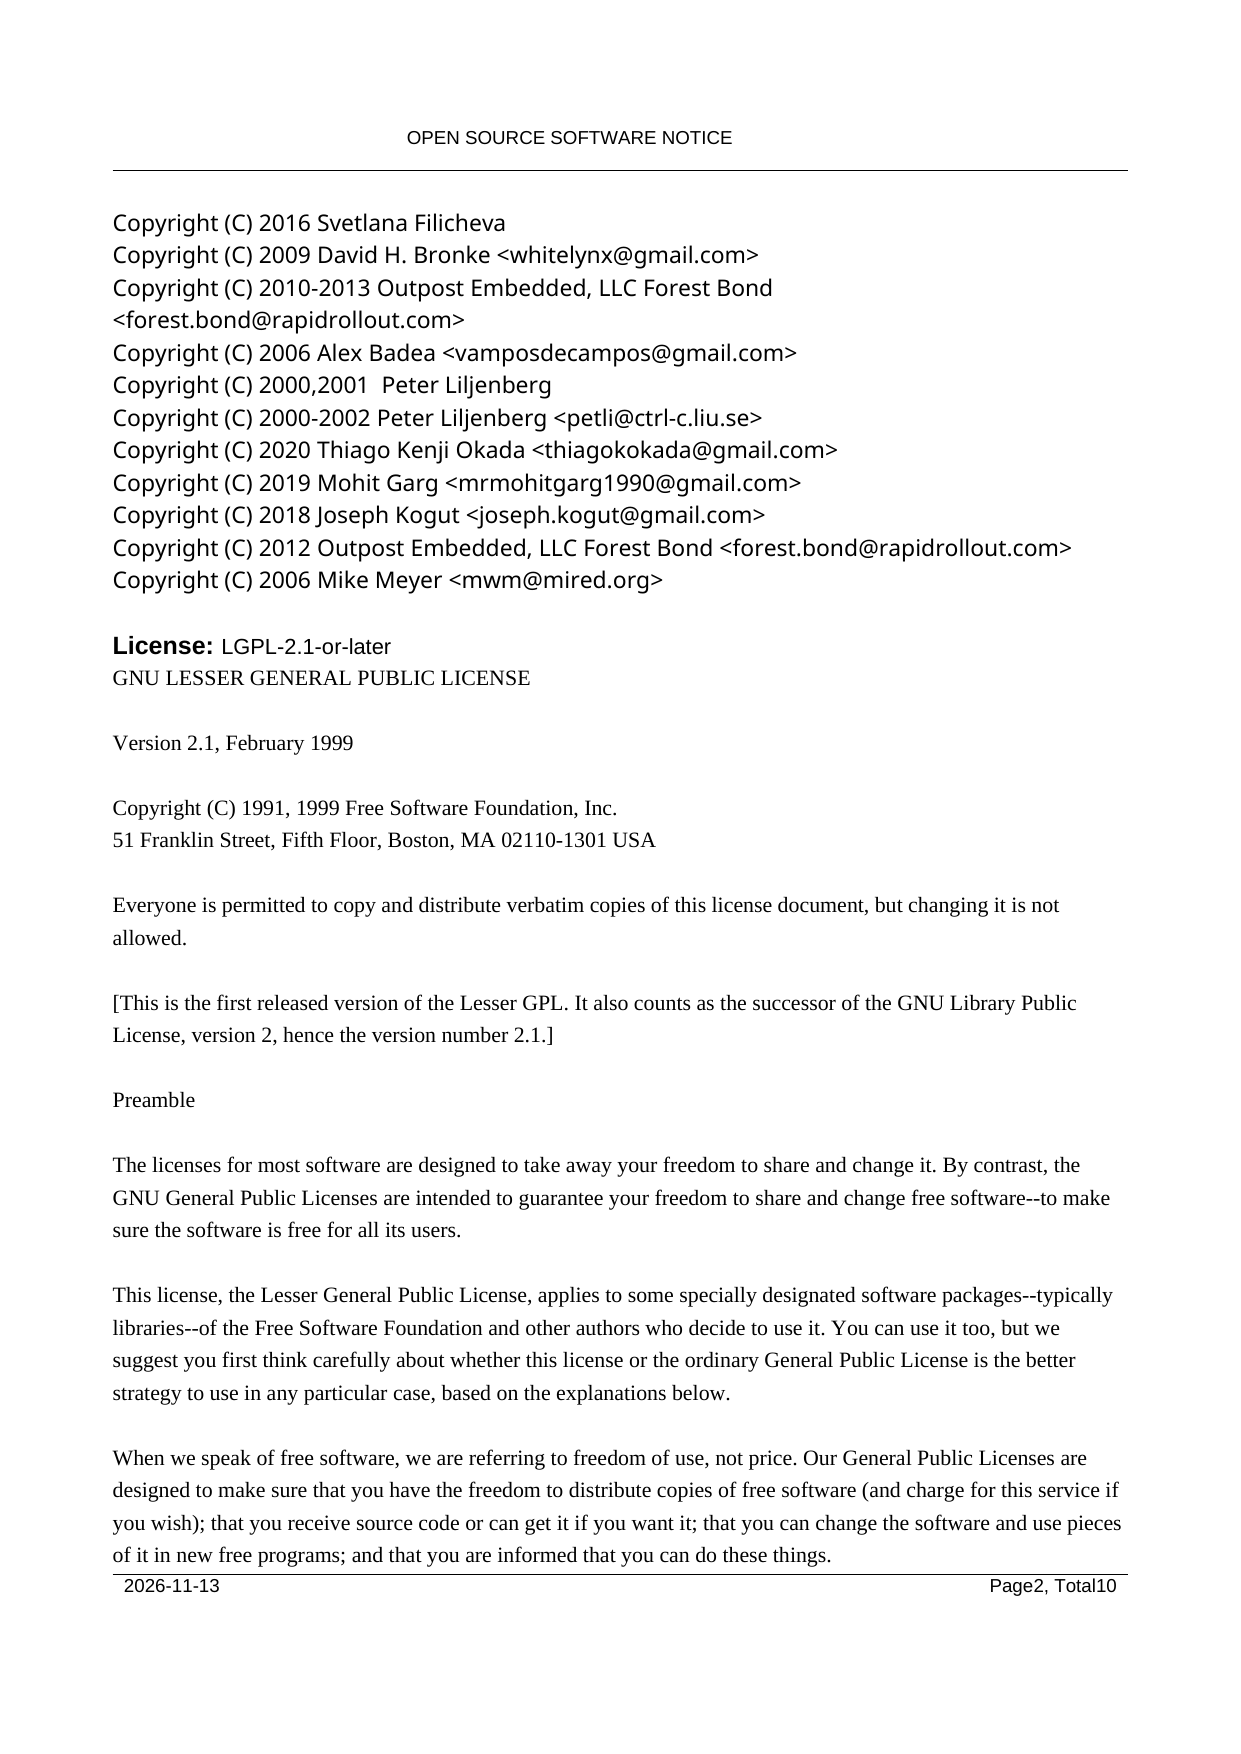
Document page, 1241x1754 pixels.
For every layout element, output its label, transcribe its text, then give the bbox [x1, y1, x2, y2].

text 51 Franklin Street, Fifth Floor, Boston, MA 02110-1301 USA [112, 824, 1128, 856]
text Preamble [112, 1084, 1128, 1116]
text Everyone is permitted to copy and distribute verbatim copies of this license document, but changing it is not allowed. [112, 889, 1128, 954]
text Copyright (C) 1991, 1999 Free Software Foundation, Inc. [112, 791, 1128, 824]
text [This is the first released version of the Lesser GPL. It also counts as the successor of the GNU Library Public License, version 2, hence the version number 2.1.] [112, 986, 1128, 1051]
text License: LGPL-2.1-or-later [112, 629, 1128, 661]
text This license, the Lesser General Public License, applies to some specially designated software packages--typically libraries--of the Free Software Foundation and other authors who decide to use it. You can use it too, but we suggest you first think carefully about whether this license or the ordinary General Public License is the better strategy to use in any particular case, based on the explanations below. [112, 1279, 1128, 1409]
text Version 2.1, February 1999 [112, 726, 1128, 759]
text The licenses for most software are designed to take away your freedom to share and change it. By contrast, the GNU General Public Licenses are intended to guarantee your freedom to share and change free software--to make sure the software is free for all its users. [112, 1149, 1128, 1246]
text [112, 206, 1128, 629]
text When we speak of free software, we are referring to freedom of use, not price. Our General Public Licenses are designed to make sure that you have the freedom to distribute copies of free software (and charge for this service if you wish); that you receive source code or can get it if you want it; that you can change the software and use pieces of it in new free programs; and that you are informed that you can do these things. [112, 1441, 1128, 1571]
text GNU LESSER GENERAL PUBLIC LICENSE [112, 661, 1128, 694]
